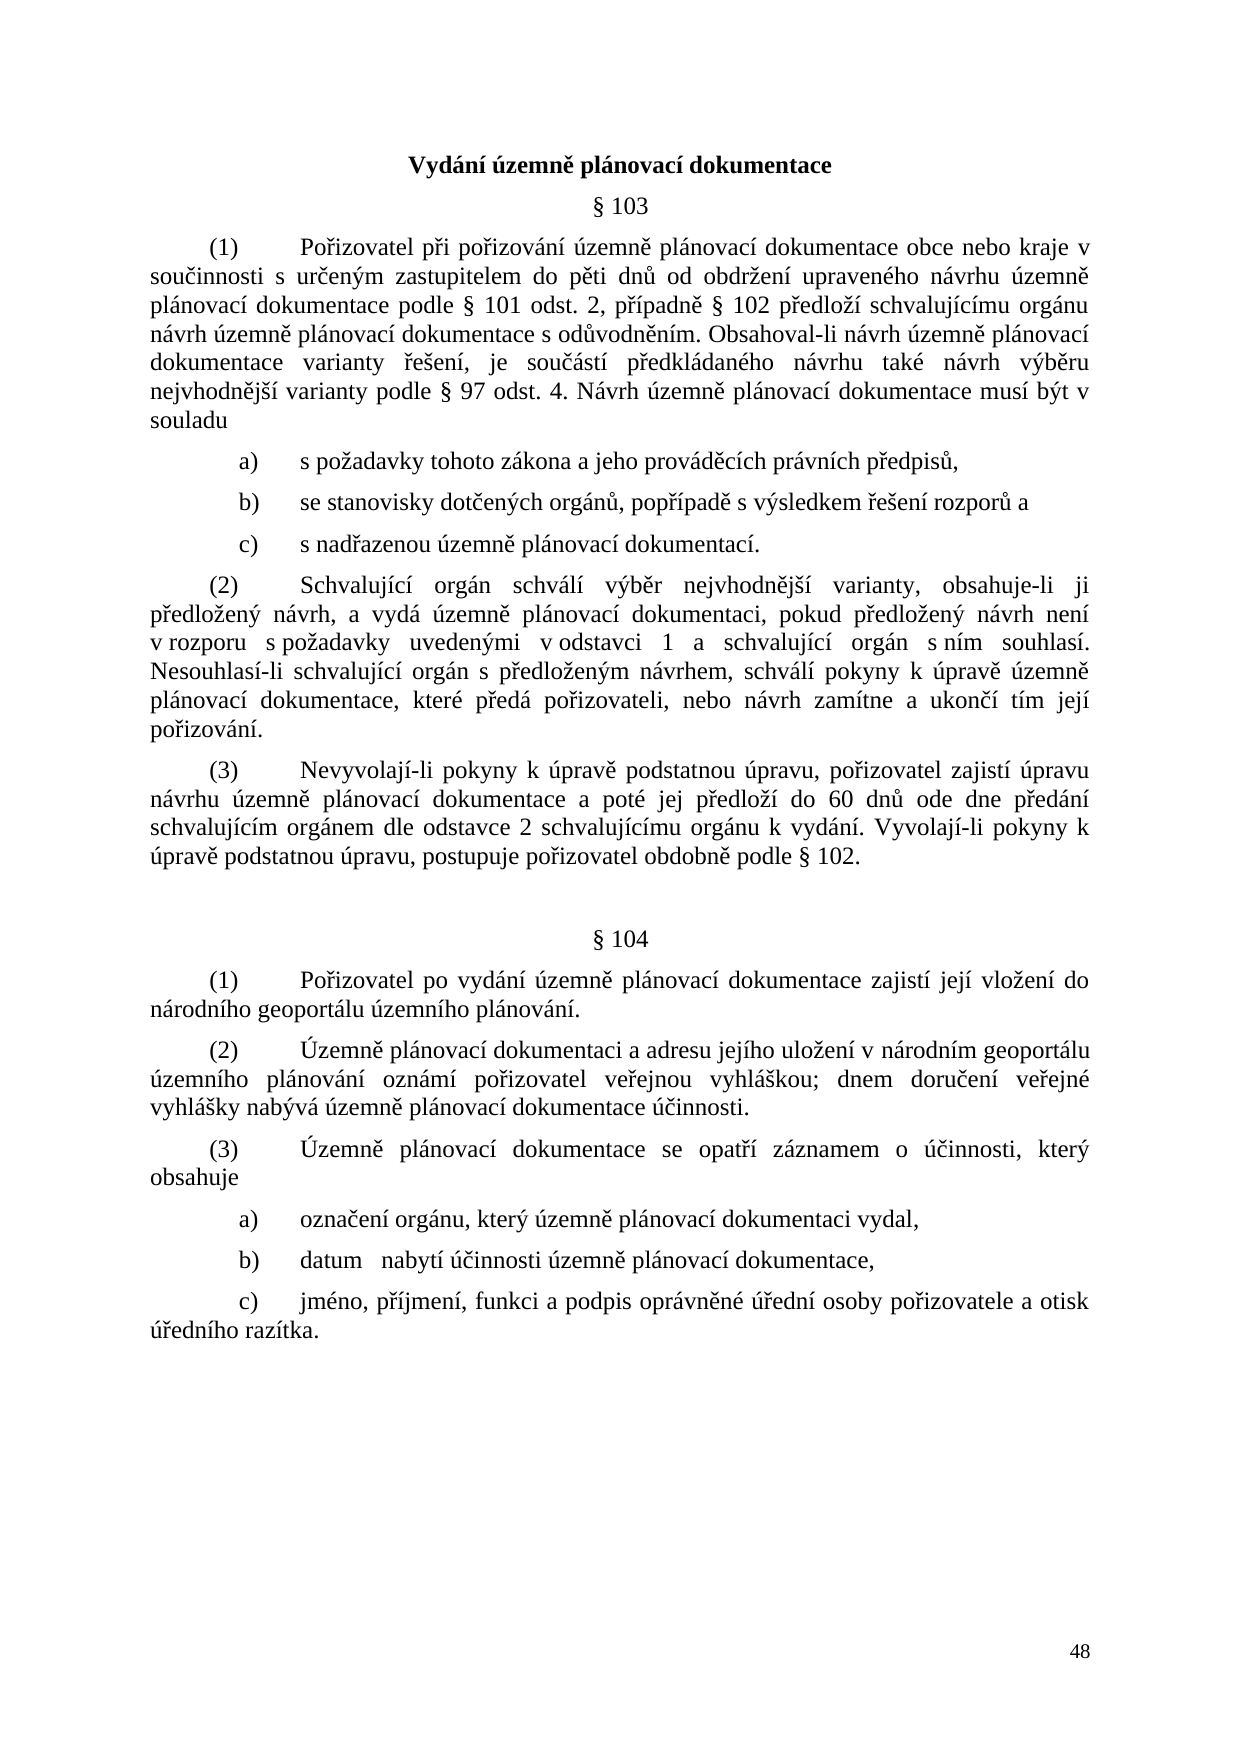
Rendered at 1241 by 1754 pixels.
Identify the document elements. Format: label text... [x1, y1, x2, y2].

text (1) Pořizovatel po vydání územně plánovací dokumentace zajistí její vložení do národního geoportálu územního plánování. [150, 965, 1090, 1022]
text (2) Územně plánovací dokumentaci a adresu jejího uložení v národním geoportálu územního plánování oznámí pořizovatel veřejnou vyhláškou; dnem doručení veřejné vyhlášky nabývá územně plánovací dokumentace účinnosti. [150, 1035, 1090, 1121]
text (3) Nevyvolají-li pokyny k úpravě podstatnou úpravu, pořizovatel zajistí úpravu návrhu územně plánovací dokumentace a poté jej předloží do 60 dnů ode dne předání schvalujícím orgánem dle odstavce 2 schvalujícímu orgánu k vydání. Vyvolají-li pokyny k úpravě podstatnou úpravu, postupuje pořizovatel obdobně podle § 102. [150, 755, 1090, 870]
text c) jméno, příjmení, funkci a podpis oprávněné úřední osoby pořizovatele a otisk úředního razítka. [150, 1286, 1090, 1344]
text (1) Pořizovatel při pořizování územně plánovací dokumentace obce nebo kraje v součinnosti s určeným zastupitelem do pěti dnů od obdržení upraveného návrhu územně plánovací dokumentace podle § 101 odst. 2, případně § 102 předloží schvalujícímu orgánu návrh územně plánovací dokumentace s odůvodněním. Obsahoval-li návrh územně plánovací dokumentace varianty řešení, je součástí předkládaného návrhu také návrh výběru nejvhodnější varianty podle § 97 odst. 4. Návrh územně plánovací dokumentace musí být v souladu [150, 232, 1090, 434]
text (3) Územně plánovací dokumentace se opatří záznamem o účinnosti, který obsahuje [150, 1134, 1090, 1191]
text b) se stanovisky dotčených orgánů, popřípadě s výsledkem řešení rozporů a [150, 487, 1090, 516]
text Vydání územně plánovací dokumentace [150, 150, 1090, 179]
text a) s požadavky tohoto zákona a jeho prováděcích právních předpisů, [150, 446, 1090, 475]
text § 103 [150, 191, 1090, 220]
text a) označení orgánu, který územně plánovací dokumentaci vydal, [150, 1204, 1090, 1232]
text § 104 [150, 924, 1090, 952]
text (2) Schvalující orgán schválí výběr nejvhodnější varianty, obsahuje-li ji předložený návrh, a vydá územně plánovací dokumentaci, pokud předložený návrh není v rozporu s požadavky uvedenými v odstavci 1 a schvalující orgán s ním souhlasí. Nesouhlasí-li schvalující orgán s předloženým návrhem, schválí pokyny k úpravě územně plánovací dokumentace, které předá pořizovateli, nebo návrh zamítne a ukončí tím její pořizování. [150, 570, 1090, 742]
text b) datum nabytí účinnosti územně plánovací dokumentace, [150, 1245, 1090, 1274]
text c) s nadřazenou územně plánovací dokumentací. [150, 529, 1090, 557]
